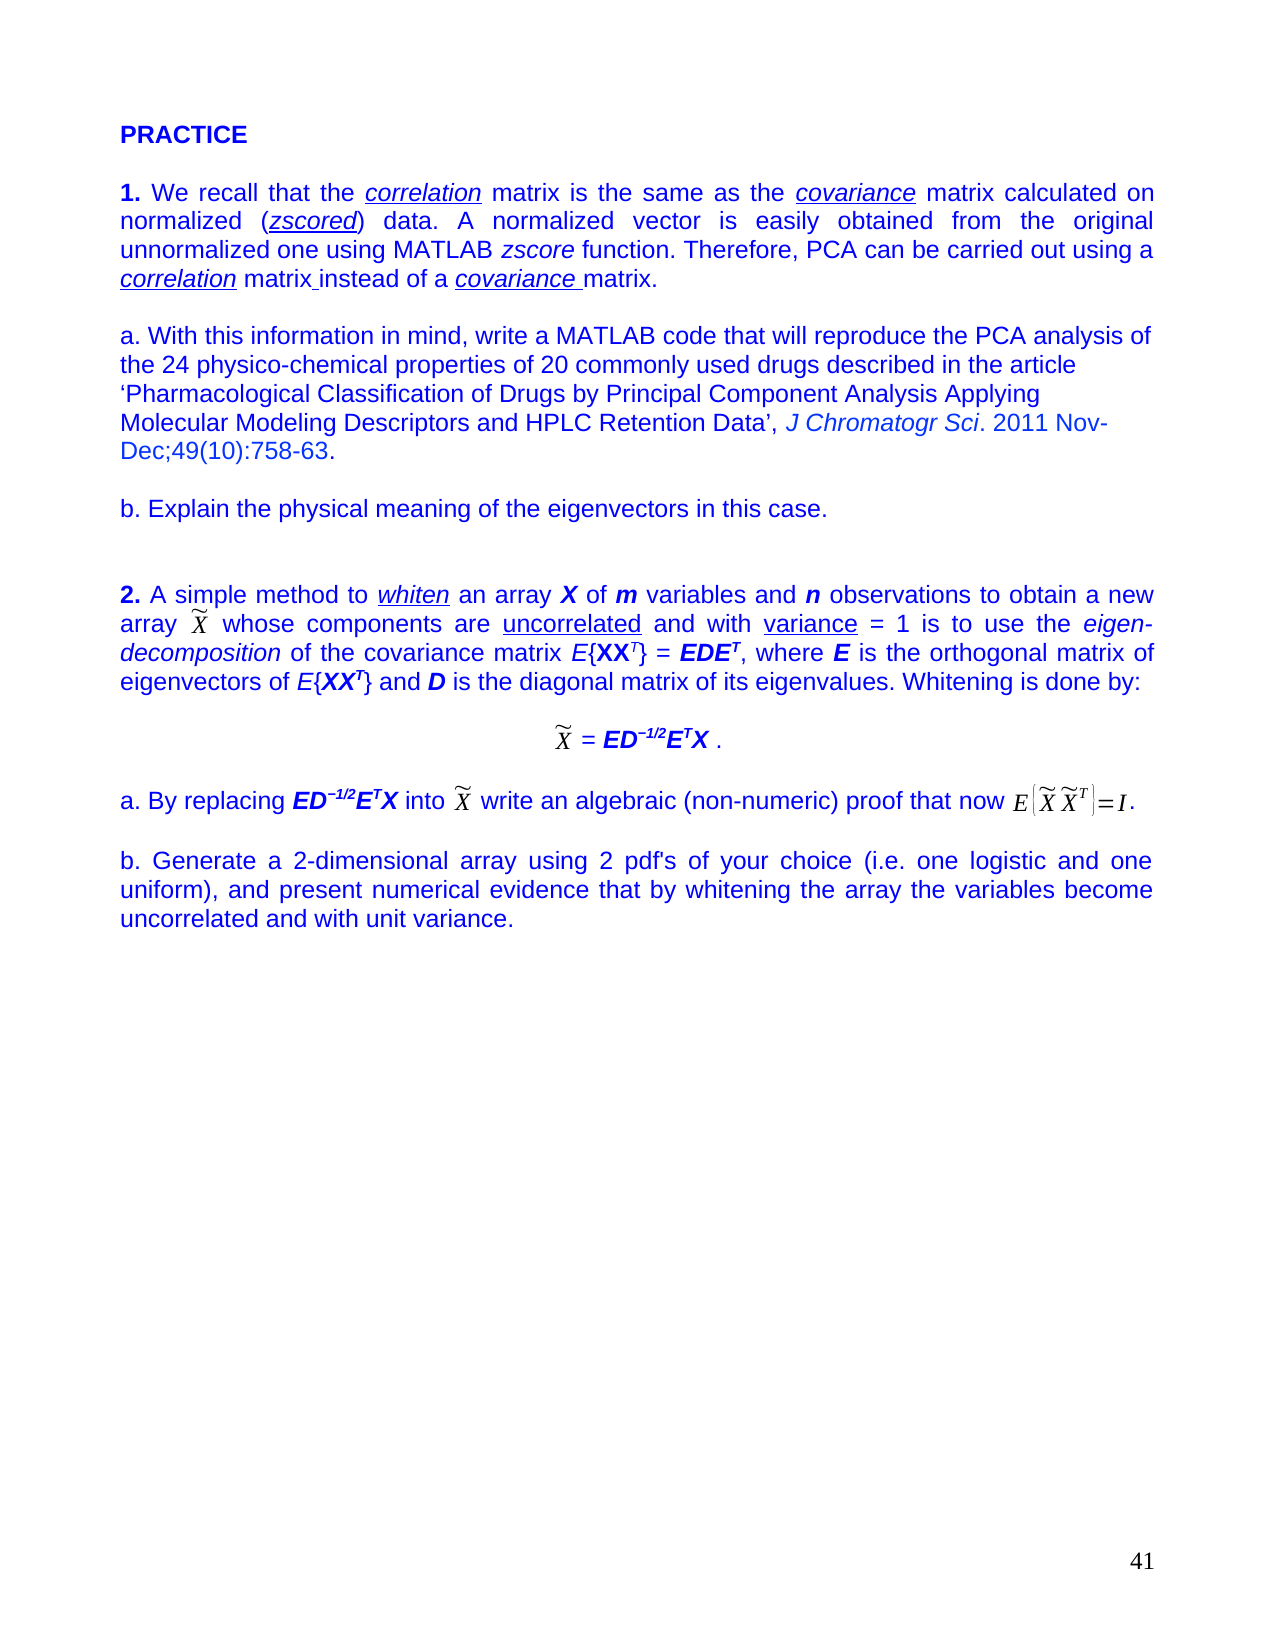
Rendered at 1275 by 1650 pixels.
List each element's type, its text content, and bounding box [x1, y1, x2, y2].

text PRACTICE [120, 120, 1155, 149]
text 2. A simple method to whiten an array X of m variables and n observations to obtain a new array whose components are uncorrelated and with variance = 1 is to use the eigen-decomposition of the covariance matrix E{XXT} = EDET, where E is the orthogonal matrix of eigenvectors of E{XXT} and D is the diagonal matrix of its eigenvalues. Whitening is done by: [120, 580, 1155, 696]
text 1. We recall that the correlation matrix is the same as the covariance matrix calculated on normalized (zscored) data. A normalized vector is easily obtained from the original unnormalized one using MATLAB zscore function. Therefore, PCA can be carried out using a correlation matrix instead of a covariance matrix. [120, 177, 1155, 292]
text a. By replacing ED−1/2ETX into write an algebraic (non-numeric) proof that now . [120, 783, 1155, 817]
text a. With this information in mind, write a MATLAB code that will reproduce the PCA analysis of the 24 physico-chemical properties of 20 commonly used drugs described in the article ‘Pharmacological Classification of Drugs by Principal Component Analysis Applying Molecular Modeling Descriptors and HPLC Retention Data’, J Chromatogr Sci. 2011 Nov-Dec;49(10):758-63. [120, 321, 1155, 465]
text b. Explain the physical meaning of the eigenvectors in this case. [120, 494, 1155, 522]
text = ED−1/2ETX . [120, 725, 1155, 754]
text b. Generate a 2-dimensional array using 2 pdf's of your choice (i.e. one logistic and one uniform), and present numerical evidence that by whitening the array the variables become uncorrelated and with unit variance. [120, 846, 1155, 932]
